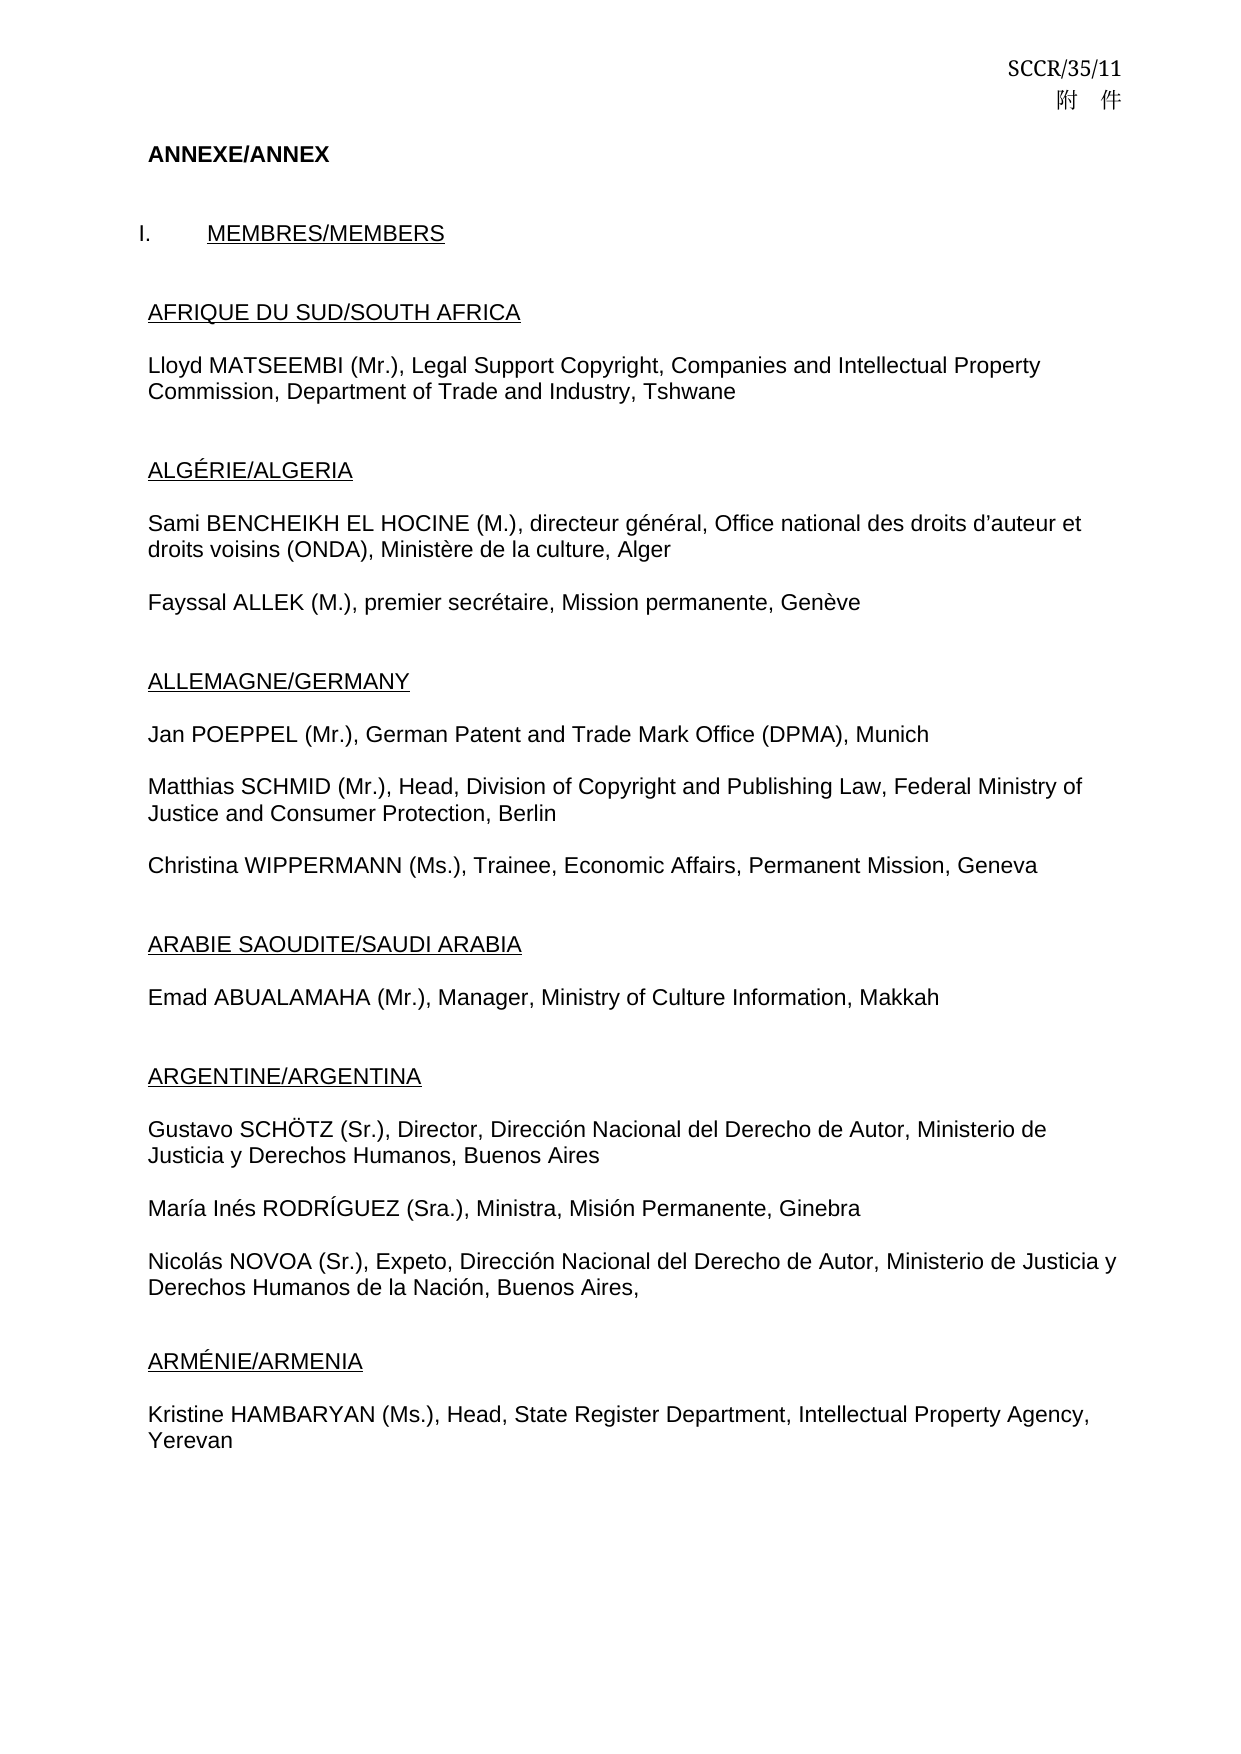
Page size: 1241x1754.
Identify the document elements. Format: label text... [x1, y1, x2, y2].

text Gustavo SCHÖTZ (Sr.), Director, Dirección Nacional del Derecho de Autor, Ministerio de Justicia y Derechos Humanos, Buenos Aires [148, 1116, 1122, 1168]
text Kristine HAMBARYAN (Ms.), Head, State Register Department, Intellectual Property Agency, Yerevan [148, 1401, 1122, 1454]
text ALGÉRIE/ALGERIA [148, 457, 1122, 483]
text ALLEMAGNE/GERMANY [148, 668, 1122, 694]
text Sami BENCHEIKH EL HOCINE (M.), directeur général, Office national des droits d’auteur et droits voisins (ONDA), Ministère de la culture, Alger [148, 510, 1122, 562]
text ARMÉNIE/ARMENIA [148, 1348, 1122, 1374]
text Fayssal ALLEK (M.), premier secrétaire, Mission permanente, Genève [148, 589, 1122, 615]
text Matthias SCHMID (Mr.), Head, Division of Copyright and Publishing Law, Federal Ministry of Justice and Consumer Protection, Berlin [148, 773, 1122, 826]
list MEMBRES/MEMBERS [138, 220, 1122, 246]
text ANNEXE/ANNEX [148, 141, 1122, 167]
text Nicolás NOVOA (Sr.), Expeto, Dirección Nacional del Derecho de Autor, Ministerio de Justicia y Derechos Humanos de la Nación, Buenos Aires, [148, 1248, 1122, 1300]
text María Inés RODRÍGUEZ (Sra.), Ministra, Misión Permanente, Ginebra [148, 1195, 1122, 1221]
text ARGENTINE/ARGENTINA [148, 1063, 1122, 1089]
text Emad ABUALAMAHA (Mr.), Manager, Ministry of Culture Information, Makkah [148, 984, 1122, 1010]
text AFRIQUE DU SUD/SOUTH AFRICA [148, 299, 1122, 325]
text Jan POEPPEL (Mr.), German Patent and Trade Mark Office (DPMA), Munich [148, 721, 1122, 747]
text ARABIE SAOUDITE/SAUDI ARABIA [148, 931, 1122, 958]
text Christina WIPPERMANN (Ms.), Trainee, Economic Affairs, Permanent Mission, Geneva [148, 852, 1122, 879]
text Lloyd MATSEEMBI (Mr.), Legal Support Copyright, Companies and Intellectual Property Commission, Department of Trade and Industry, Tshwane [148, 352, 1122, 404]
